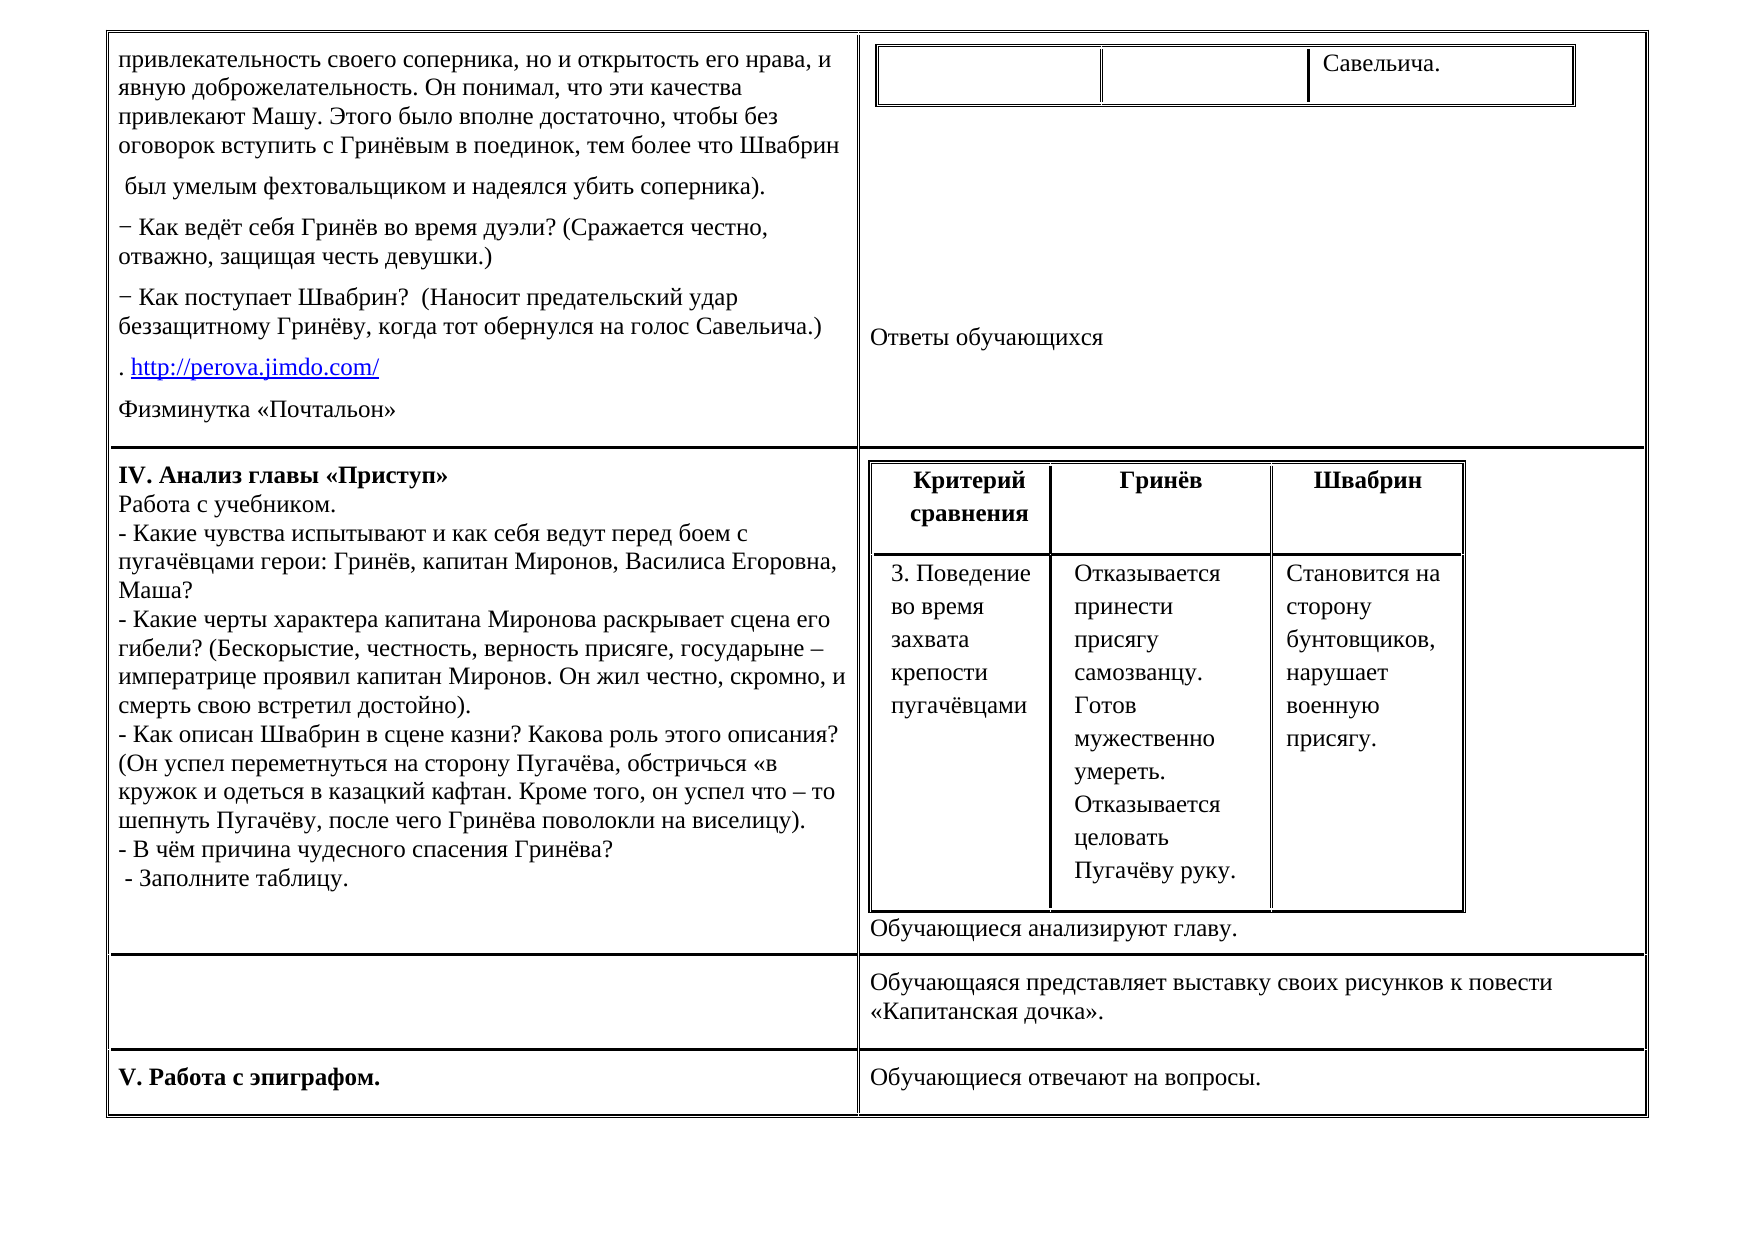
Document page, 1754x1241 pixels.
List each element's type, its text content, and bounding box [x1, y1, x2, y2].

table_cell Обучающиеся анализируют главу. [860, 446, 1645, 953]
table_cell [109, 33, 859, 446]
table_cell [859, 1048, 1647, 1114]
table_cell IV. Анализ главы «Приступ» Работа с учебником. - Какие чувства испытывают и как себя ведут перед боем с пугачёвцами герои: Гринёв, капитан Миронов, Василиса Егоровна, Маша? - Какие черты характера капитана Миронова раскрывает сцена его гибели? (Бескорыстие, честность, верность присяге, государыне –императрице проявил капитан Миронов. Он жил честно, скромно, и смерть свою встретил достойно). - Как описан Швабрин в сцене казни? Какова роль этого описания? (Он успел переметнуться на сторону Пугачёва, обстричься «в кружок и одеться в казацкий кафтан. Кроме того, он успел что – то шепнуть Пугачёву, после чего Гринёва поволокли на виселицу). - В чём причина чудесного спасения Гринёва? - Заполните таблицу. [109, 446, 857, 953]
table_cell Обучающаяся представляет выставку своих рисунков к повести «Капитанская дочка». [860, 953, 1647, 1048]
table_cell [859, 33, 1645, 446]
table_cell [107, 1048, 859, 1114]
table_cell [107, 953, 857, 1048]
